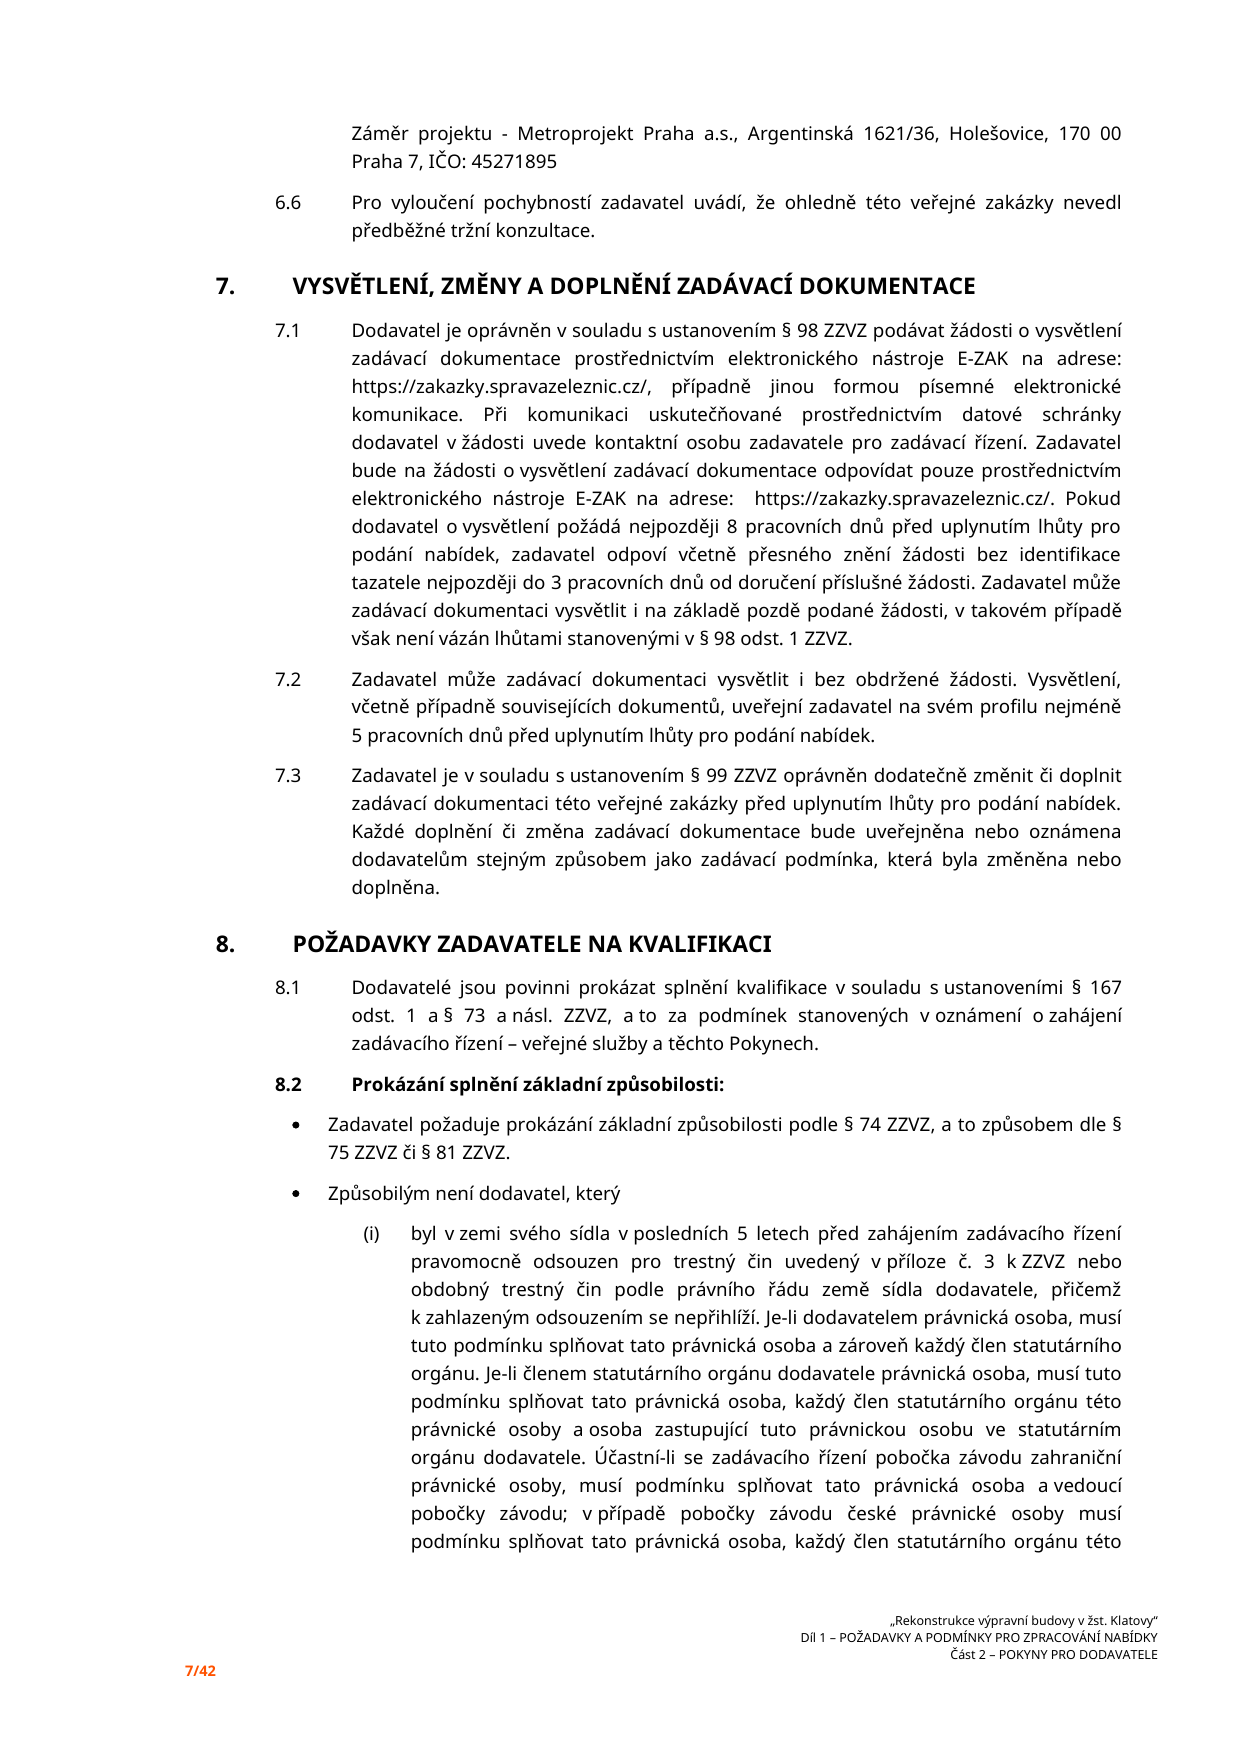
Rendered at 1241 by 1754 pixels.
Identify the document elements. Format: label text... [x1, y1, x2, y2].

text Prokázání splnění základní způsobilosti: [275, 1071, 1122, 1096]
text Způsobilým není dodavatel, který [292, 1180, 1122, 1206]
text VYSVĚTLENÍ, ZMĚNY a DOPLNĚNÍ ZADÁVACÍ DOKUMENTACE [216, 270, 1122, 301]
text Dodavatel je oprávněn v souladu s ustanovením § 98 ZZVZ podávat žádosti o vysvětlení zadávací dokumentace prostřednictvím elektronického nástroje E-ZAK na adrese: https://zakazky.spravazeleznic.cz/, případně jinou formou písemné elektronické komunikace. Při komunikaci uskutečňované prostřednictvím datové schránky dodavatel v žádosti uvede kontaktní osobu zadavatele pro zadávací řízení. Zadavatel bude na žádosti o vysvětlení zadávací dokumentace odpovídat pouze prostřednictvím elektronického nástroje E-ZAK na adrese: https://zakazky.spravazeleznic.cz/. Pokud dodavatel o vysvětlení požádá nejpozději 8 pracovních dnů před uplynutím lhůty pro podání nabídek, zadavatel odpoví včetně přesného znění žádosti bez identifikace tazatele nejpozději do 3 pracovních dnů od doručení příslušné žádosti. Zadavatel může zadávací dokumentaci vysvětlit i na základě pozdě podané žádosti, v takovém případě však není vázán lhůtami stanovenými v § 98 odst. 1 ZZVZ. [275, 317, 1122, 651]
text Zadavatel požaduje prokázání základní způsobilosti podle § 74 ZZVZ, a to způsobem dle § 75 ZZVZ či § 81 ZZVZ. [292, 1111, 1122, 1165]
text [363, 1221, 1122, 1554]
text POŽADAVKY ZADAVATELE NA KVALIFIKACI [216, 927, 1122, 959]
text Dodavatelé jsou povinni prokázat splnění kvalifikace v souladu s ustanoveními § 167 odst. 1 a § 73 a násl. ZZVZ, a to za podmínek stanovených v oznámení o zahájení zadávacího řízení – veřejné služby a těchto Pokynech. [275, 974, 1122, 1056]
text Zadavatel je v souladu s ustanovením § 99 ZZVZ oprávněn dodatečně změnit či doplnit zadávací dokumentaci této veřejné zakázky před uplynutím lhůty pro podání nabídek. Každé doplnění či změna zadávací dokumentace bude uveřejněna nebo oznámena dodavatelům stejným způsobem jako zadávací podmínka, která byla změněna nebo doplněna. [275, 762, 1122, 900]
text Zadavatel může zadávací dokumentaci vysvětlit i bez obdržené žádosti. Vysvětlení, včetně případně souvisejících dokumentů, uveřejní zadavatel na svém profilu nejméně 5 pracovních dnů před uplynutím lhůty pro podání nabídek. [275, 666, 1122, 747]
list Záměr projektu - Metroprojekt Praha a.s., Argentinská 1621/36, Holešovice, 170 00 Praha 7, IČO: 45271895 [351, 121, 1122, 174]
text Pro vyloučení pochybností zadavatel uvádí, že ohledně této veřejné zakázky nevedl předběžné tržní konzultace. [275, 189, 1122, 243]
